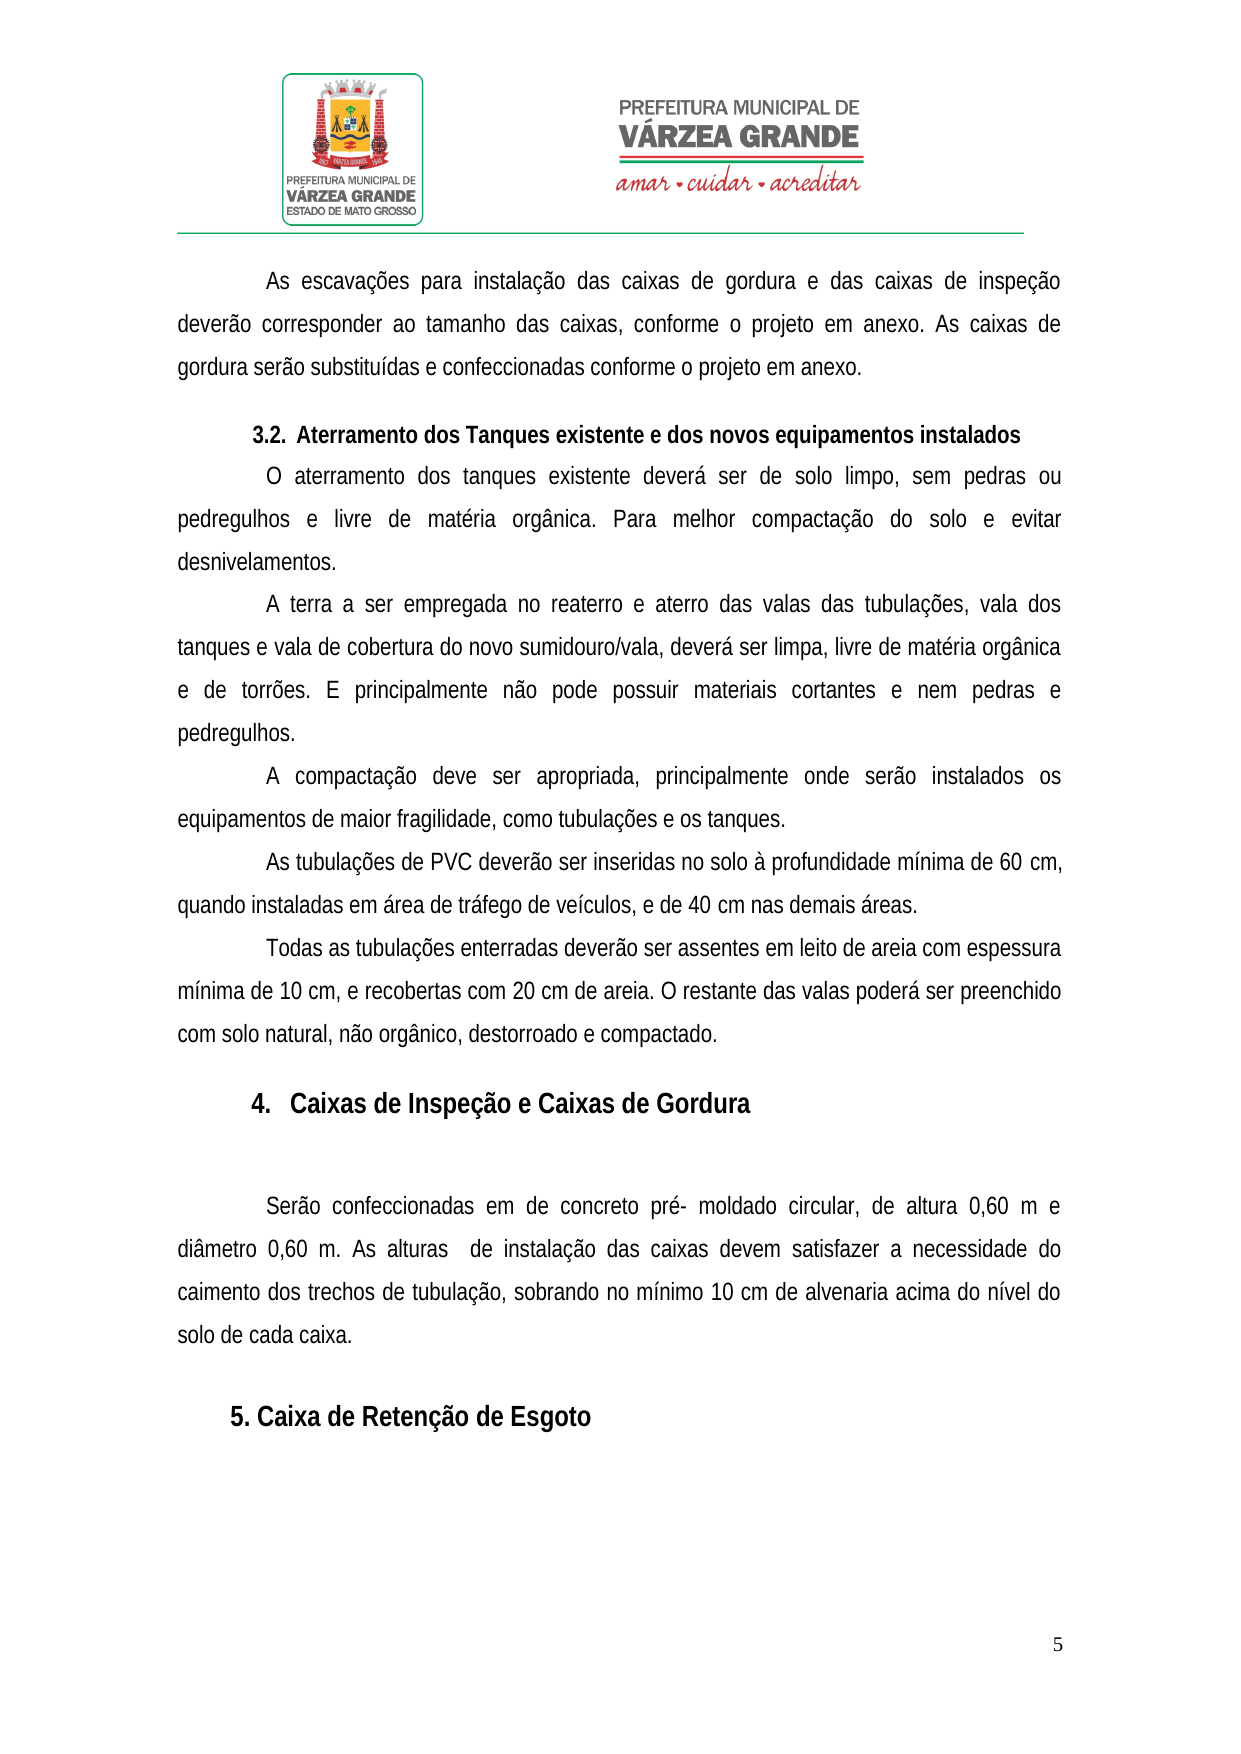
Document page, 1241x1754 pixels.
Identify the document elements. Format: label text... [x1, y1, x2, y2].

picture [177, 73, 1024, 234]
text A compactação deve ser apropriada, principalmente onde serão instalados os equipamentos de maior fragilidade, como tubulações e os tanques. [177, 761, 1063, 833]
list Caixas de Inspeção e Caixas de Gordura [177, 1087, 1063, 1120]
text As tubulações de PVC deverão ser inseridas no solo à profundidade mínima de , quando instaladas em área de tráfego de veículos, e de nas demais áreas. [177, 847, 1063, 918]
text Todas as tubulações enterradas deverão ser assentes em leito de areia com espessura mínima de , e recobertas com de areia. O restante das valas poderá ser preenchido com solo natural, não orgânico, destorroado e compactado. [177, 933, 1063, 1047]
list Aterramento dos Tanques existente e dos novos equipamentos instalados [177, 419, 1063, 448]
text O aterramento dos tanques existente deverá ser de solo limpo, sem pedras ou pedregulhos e livre de matéria orgânica. Para melhor compactação do solo e evitar desnivelamentos. [177, 461, 1063, 575]
text A terra a ser empregada no reaterro e aterro das valas das tubulações, vala dos tanques e vala de cobertura do novo sumidouro/vala, deverá ser limpa, livre de matéria orgânica e de torrões. E principalmente não pode possuir materiais cortantes e nem pedras e pedregulhos. [177, 589, 1063, 747]
text Serão confeccionadas em de concreto pré- moldado circular, de altura 0,60 m e diâmetro 0,60 m. As alturas de instalação das caixas devem satisfazer a necessidade do caimento dos trechos de tubulação, sobrando no mínimo de alvenaria acima do nível do solo de cada caixa. [177, 1191, 1063, 1348]
text 5. Caixa de Retenção de Esgoto [177, 1399, 1063, 1432]
text As escavações para instalação das caixas de gordura e das caixas de inspeção deverão corresponder ao tamanho das caixas, conforme o projeto em anexo. As caixas de gordura serão substituídas e confeccionadas conforme o projeto em anexo. [177, 266, 1063, 380]
